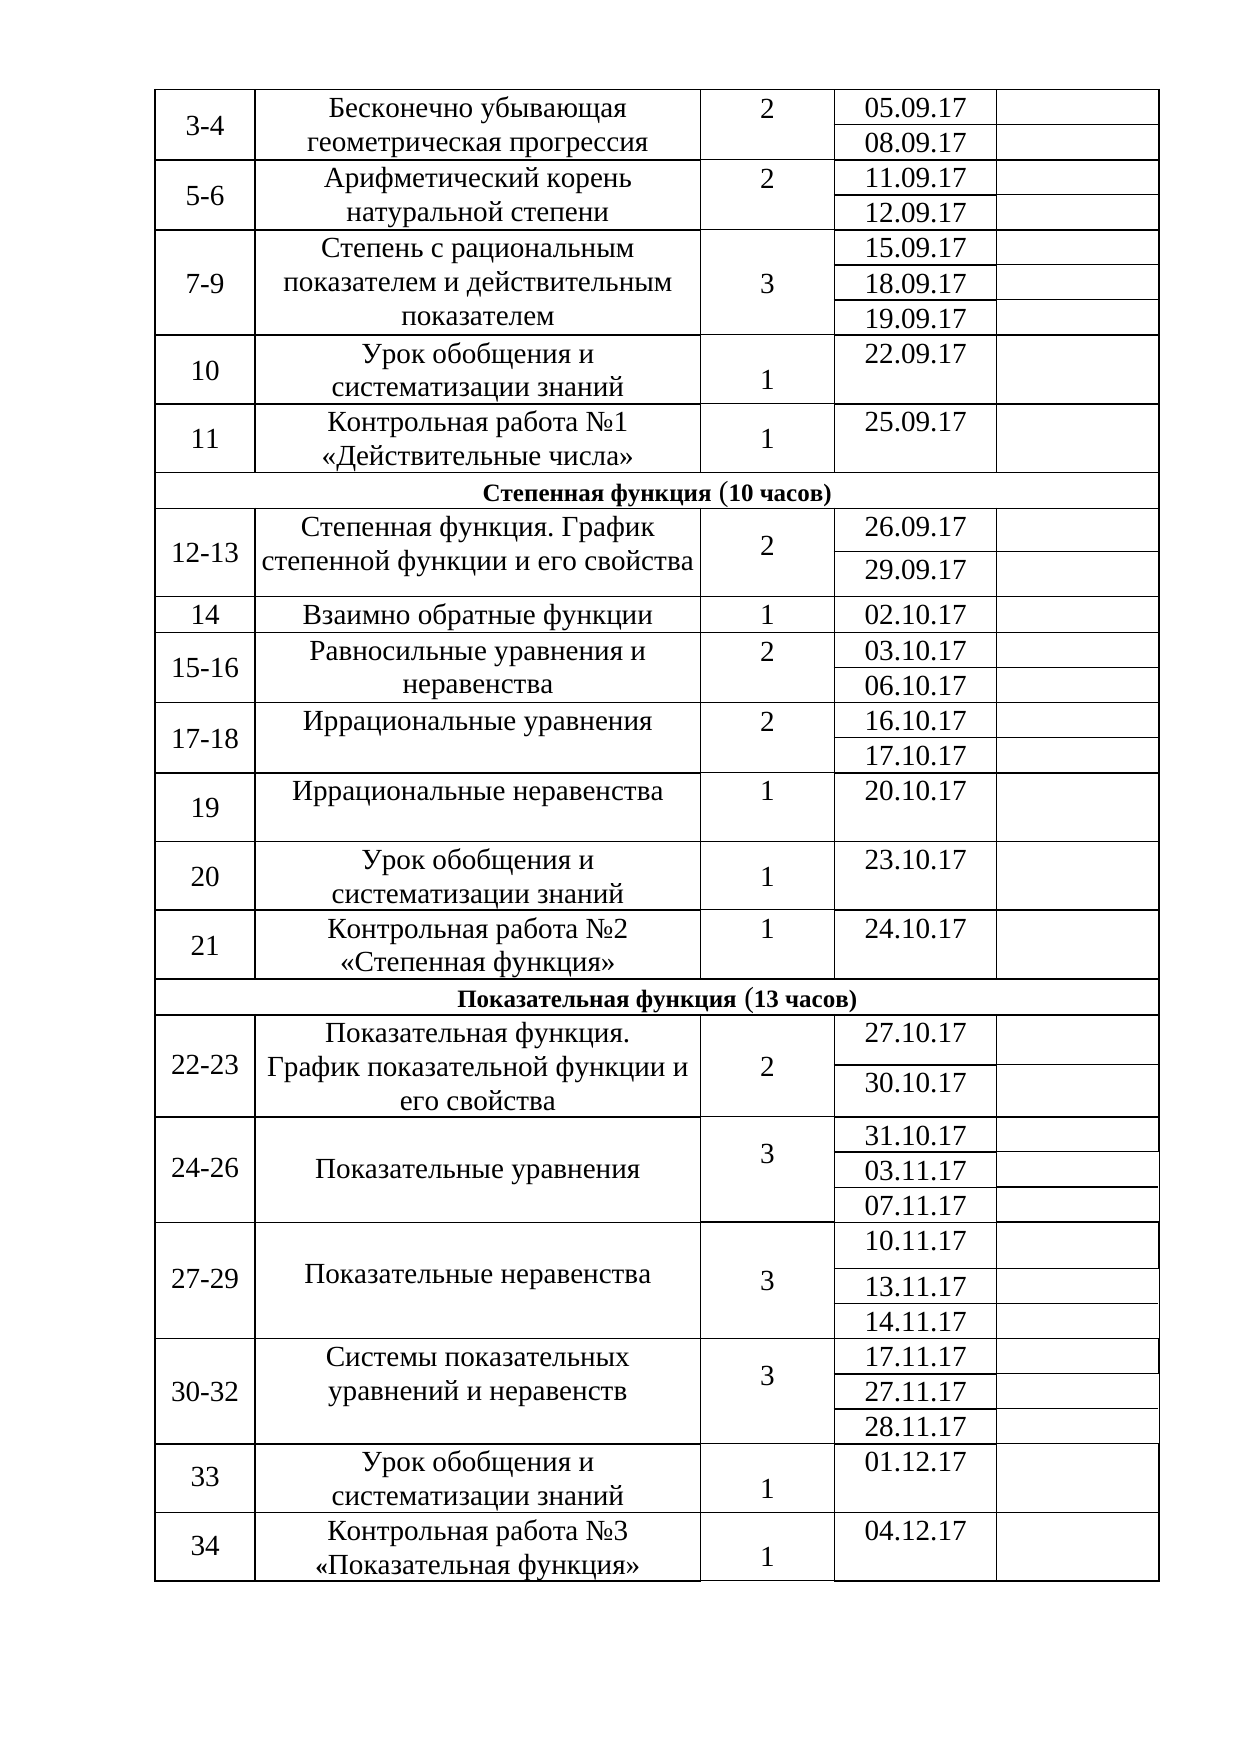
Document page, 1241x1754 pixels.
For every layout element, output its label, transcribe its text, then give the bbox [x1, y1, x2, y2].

table_cell 22.09.17 [835, 336, 996, 403]
table_cell Контрольная работа №3 «Показательная функция» [256, 1513, 700, 1580]
table_cell 03.10.17 [835, 633, 996, 667]
table_cell [997, 597, 1158, 632]
table_cell 22-23 [156, 1016, 254, 1116]
table_cell 06.10.17 [835, 668, 996, 702]
table_cell 10 [156, 336, 254, 403]
table_cell 1 [701, 597, 834, 632]
table_cell [997, 1223, 1158, 1267]
table_cell [997, 703, 1158, 737]
table_cell 1 [701, 335, 834, 403]
table_cell 29.09.17 [835, 552, 996, 596]
table_cell 3 [701, 1117, 834, 1221]
table_cell Иррациональные уравнения [256, 703, 700, 772]
table_cell [997, 1118, 1158, 1151]
table_cell 1 [701, 842, 834, 909]
table_cell [997, 195, 1158, 229]
table_cell 1 [701, 1513, 834, 1580]
table_cell [997, 231, 1158, 264]
table_cell Контрольная работа №2 «Степенная функция» [256, 911, 700, 978]
table_cell Степень с рациональным показателем и действительным показателем [256, 231, 700, 334]
table_cell [997, 1513, 1158, 1580]
table_cell 2 [701, 509, 834, 596]
table_cell 03.11.17 [835, 1153, 996, 1186]
table_cell Взаимно обратные функции [256, 597, 700, 632]
table_cell [997, 552, 1158, 596]
table_cell 10.11.17 [835, 1223, 996, 1267]
table_cell [997, 1374, 1159, 1408]
table_cell 01.12.17 [835, 1445, 996, 1512]
table_cell [997, 1408, 1159, 1443]
table_cell 1 [701, 773, 834, 841]
table_cell 27.11.17 [835, 1375, 996, 1408]
table_cell [997, 911, 1158, 978]
table_cell 15.09.17 [835, 231, 996, 264]
table_cell 11.09.17 [835, 161, 996, 194]
table_cell 34 [156, 1513, 254, 1580]
table_cell [997, 738, 1158, 772]
table_cell 3-4 [156, 90, 254, 159]
table_cell [997, 405, 1158, 472]
table_cell Бесконечно убывающая геометрическая прогрессия [256, 90, 700, 159]
table_cell 19 [156, 774, 254, 841]
table_cell 19.09.17 [835, 301, 996, 334]
table_cell 05.09.17 [835, 90, 996, 124]
table_cell 17.11.17 [835, 1339, 996, 1373]
table_cell 13.11.17 [835, 1269, 996, 1303]
table_cell 5-6 [156, 161, 254, 229]
table_cell 26.09.17 [835, 509, 996, 551]
table_cell Равносильные уравнения и неравенства [256, 633, 700, 702]
table_cell 31.10.17 [835, 1118, 996, 1151]
table_cell 21 [156, 911, 254, 978]
table_cell Системы показательных уравнений и неравенств [256, 1339, 700, 1443]
table_cell 2 [701, 633, 834, 702]
table_cell Показательные неравенства [256, 1223, 700, 1338]
table_cell 1 [701, 910, 834, 978]
table_cell 23.10.17 [835, 842, 996, 909]
table_cell Урок обобщения и систематизации знаний [256, 336, 700, 403]
table_cell 2 [701, 160, 834, 229]
table_cell Арифметический корень натуральной степени [256, 161, 700, 229]
table_cell 3 [701, 1223, 834, 1338]
table_cell [997, 300, 1158, 334]
table_cell [997, 668, 1158, 702]
table_cell Показательные уравнения [256, 1118, 700, 1221]
table_cell 14 [156, 597, 254, 632]
table_cell 04.12.17 [835, 1513, 996, 1580]
table_cell [997, 1016, 1158, 1064]
table_cell 17-18 [156, 703, 254, 772]
table_cell 07.11.17 [835, 1188, 996, 1221]
table_cell Степенная функция (10 часов) [156, 473, 1158, 508]
table_cell 3 [701, 1339, 834, 1443]
table_cell [997, 1303, 1159, 1338]
table_cell [997, 1339, 1158, 1373]
table_cell [997, 336, 1158, 403]
table_cell [997, 90, 1158, 124]
table_cell 20.10.17 [835, 774, 996, 841]
table_cell 18.09.17 [835, 266, 996, 299]
table_cell Урок обобщения и систематизации знаний [256, 1445, 700, 1512]
table_cell 27-29 [156, 1223, 254, 1338]
table_cell 3 [701, 230, 834, 334]
table_cell 24-26 [156, 1118, 254, 1221]
table_cell 28.11.17 [835, 1410, 996, 1443]
table_cell 16.10.17 [835, 703, 996, 737]
table_cell [997, 774, 1158, 841]
table_cell 33 [156, 1445, 254, 1512]
table_cell 24.10.17 [835, 911, 996, 978]
table_cell Степенная функция. График степенной функции и его свойства [256, 509, 700, 596]
table_cell [997, 1444, 1158, 1512]
table_cell [997, 633, 1158, 667]
table_cell Показательная функция (13 часов) [156, 980, 1158, 1014]
table_cell 25.09.17 [835, 405, 996, 472]
table_cell [997, 1186, 1159, 1221]
table_cell [997, 1152, 1159, 1186]
table_cell 27.10.17 [835, 1016, 996, 1064]
table_cell [997, 1065, 1158, 1116]
table_cell 1 [701, 1444, 834, 1512]
table_cell 20 [156, 842, 254, 909]
table_cell Иррациональные неравенства [256, 774, 700, 841]
table_cell 08.09.17 [835, 125, 996, 159]
table_cell 02.10.17 [835, 597, 996, 632]
table_cell [997, 161, 1158, 194]
table_cell [997, 1269, 1159, 1303]
table_cell 12-13 [156, 509, 254, 596]
table_cell [997, 125, 1158, 159]
table_cell 1 [701, 404, 834, 472]
table_cell Показательная функция. График показательной функции и его свойства [256, 1016, 700, 1116]
table_cell 7-9 [156, 231, 254, 334]
table_cell 17.10.17 [835, 738, 996, 772]
table_cell Контрольная работа №1 «Действительные числа» [256, 405, 700, 472]
table_cell 14.11.17 [835, 1304, 996, 1338]
table_cell 2 [701, 90, 834, 159]
table_cell [997, 509, 1158, 551]
table_cell 15-16 [156, 633, 254, 702]
table_cell Урок обобщения и систематизации знаний [256, 842, 700, 909]
table_cell [997, 842, 1158, 909]
table_cell 30.10.17 [835, 1066, 996, 1116]
table_cell 11 [156, 405, 254, 472]
table_cell 2 [701, 703, 834, 772]
table_cell 12.09.17 [835, 196, 996, 229]
table_cell [997, 265, 1158, 299]
table_cell 30-32 [156, 1339, 254, 1443]
table_cell 2 [701, 1016, 834, 1116]
